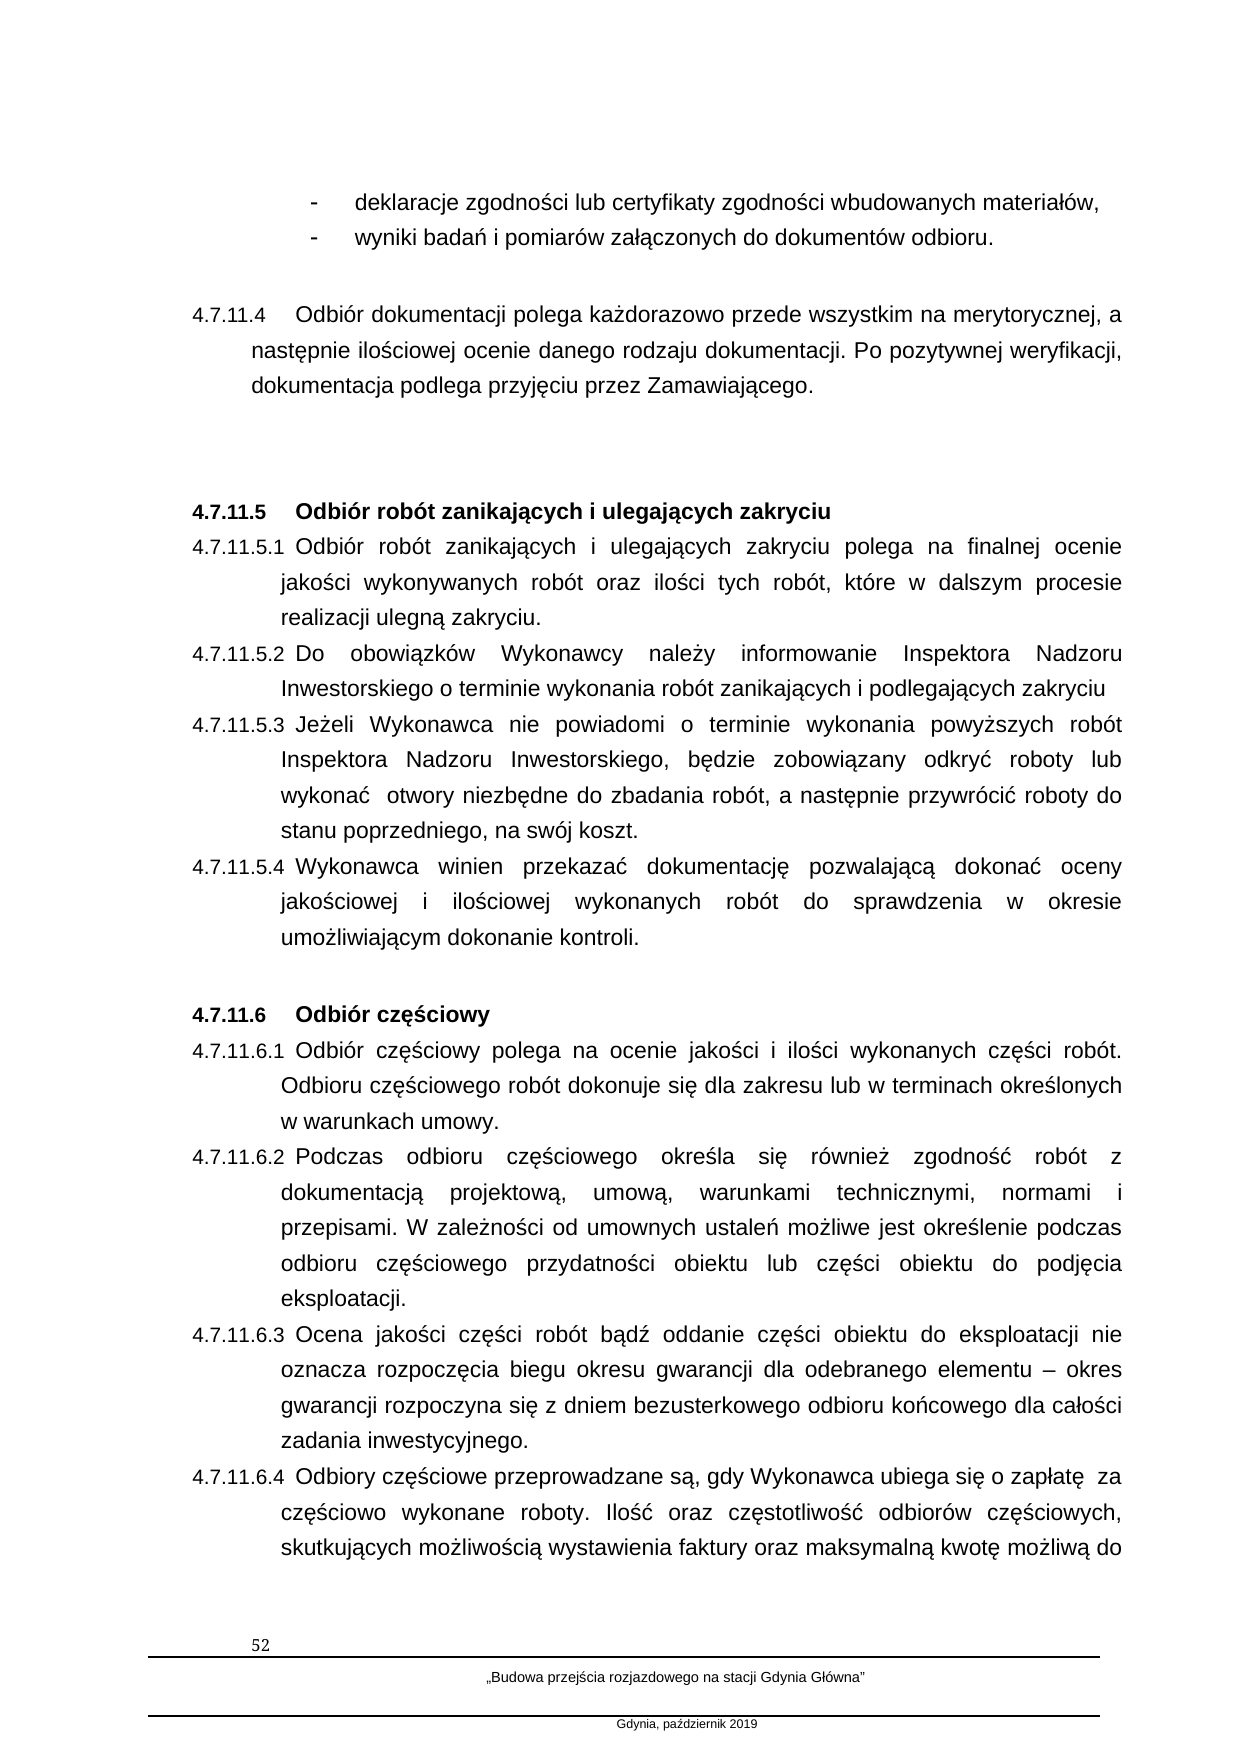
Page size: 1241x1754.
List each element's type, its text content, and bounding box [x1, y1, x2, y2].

list Podczas odbioru częściowego określa się również zgodność robót z dokumentacją projektową, umową, warunkami technicznymi, normami i przepisami. W zależności od umownych ustaleń możliwe jest określenie podczas odbioru częściowego przydatności obiektu lub części obiektu do podjęcia eksploatacji. [192, 1143, 1123, 1312]
list wyniki badań i pomiarów załączonych do dokumentów odbioru. [310, 224, 1123, 250]
list Odbiór dokumentacji polega każdorazowo przede wszystkim na merytorycznej, a następnie ilościowej ocenie danego rodzaju dokumentacji. Po pozytywnej weryfikacji, dokumentacja podlega przyjęciu przez Zamawiającego. [192, 301, 1123, 399]
list Wykonawca winien przekazać dokumentację pozwalającą dokonać oceny jakościowej i ilościowej wykonanych robót do sprawdzenia w okresie umożliwiającym dokonanie kontroli. [192, 853, 1123, 950]
list Ocena jakości części robót bądź oddanie części obiektu do eksploatacji nie oznacza rozpoczęcia biegu okresu gwarancji dla odebranego elementu – okres gwarancji rozpoczyna się z dniem bezusterkowego odbioru końcowego dla całości zadania inwestycyjnego. [192, 1321, 1123, 1454]
list Odbiór robót zanikających i ulegających zakryciu [192, 498, 1123, 524]
list Jeżeli Wykonawca nie powiadomi o terminie wykonania powyższych robót Inspektora Nadzoru Inwestorskiego, będzie zobowiązany odkryć roboty lub wykonać otwory niezbędne do zbadania robót, a następnie przywrócić roboty do stanu poprzedniego, na swój koszt. [192, 711, 1123, 844]
list Odbiór częściowy [192, 1001, 1123, 1027]
list Do obowiązków Wykonawcy należy informowanie Inspektora Nadzoru Inwestorskiego o terminie wykonania robót zanikających i podlegających zakryciu [192, 640, 1123, 702]
list Odbiór robót zanikających i ulegających zakryciu polega na finalnej ocenie jakości wykonywanych robót oraz ilości tych robót, które w dalszym procesie realizacji ulegną zakryciu. [192, 533, 1123, 631]
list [192, 1463, 1123, 1560]
list deklaracje zgodności lub certyfikaty zgodności wbudowanych materiałów, [310, 188, 1123, 215]
list Odbiór częściowy polega na ocenie jakości i ilości wykonanych części robót. Odbioru częściowego robót dokonuje się dla zakresu lub w terminach określonych w warunkach umowy. [192, 1037, 1123, 1134]
